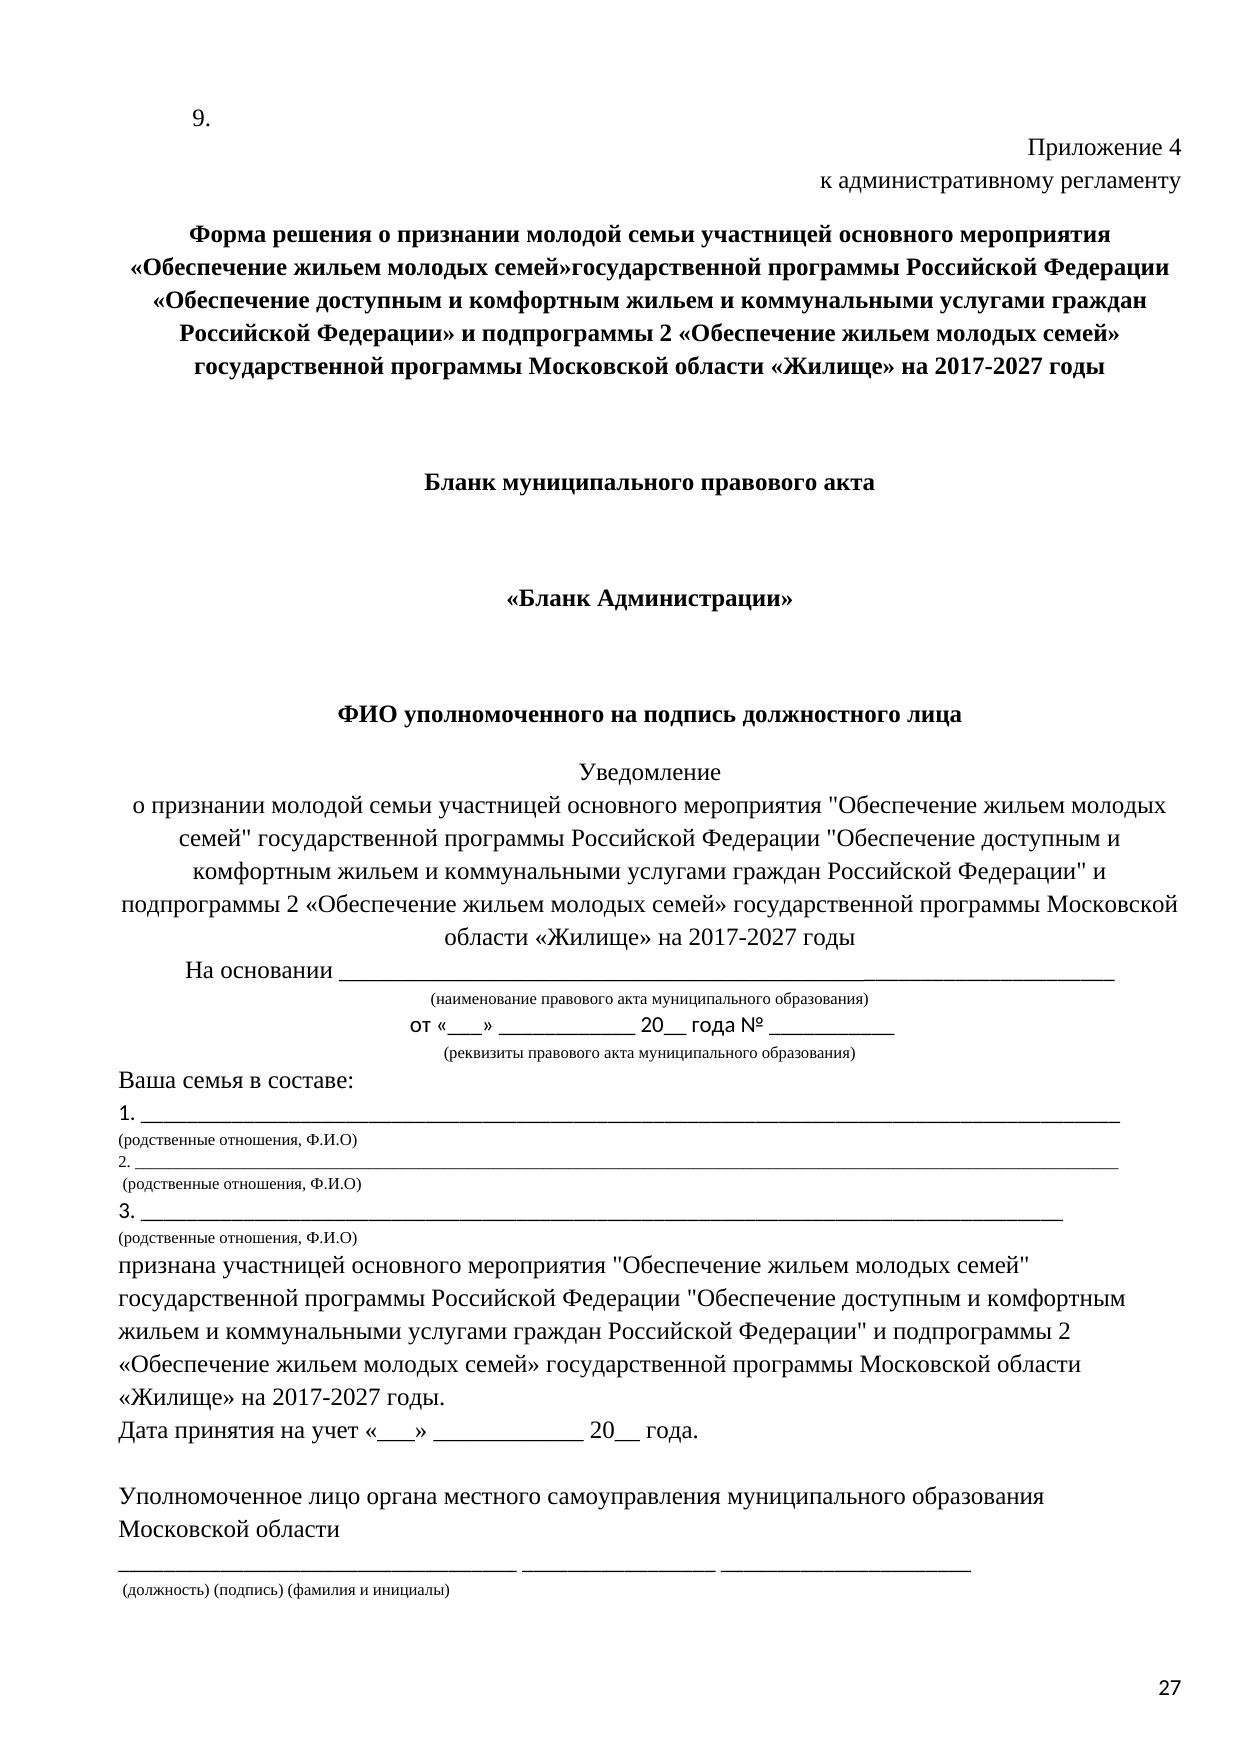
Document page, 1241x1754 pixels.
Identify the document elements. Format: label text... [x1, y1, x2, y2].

text (наименование правового акта муниципального образования) [118, 989, 1181, 1008]
text от «___» ____________ 20__ года № ___________ [118, 1011, 1181, 1039]
text Приложение 4 [118, 132, 1181, 161]
text о признании молодой семьи участницей основного мероприятия "Обеспечение жильем молодых семей" государственной программы Российской Федерации "Обеспечение доступным и комфортным жильем и коммунальными услугами граждан Российской Федерации" и подпрограммы 2 «Обеспечение жильем молодых семей» государственной программы Московской [118, 790, 1181, 918]
text признана участницей основного мероприятия "Обеспечение жильем молодых семей" государственной программы Российской Федерации "Обеспечение доступным и комфортным жильем и коммунальными услугами граждан Российской Федерации" и подпрограммы 2 «Обеспечение жильем молодых семей» государственной программы Московской области «Жилище» на 2017-2027 годы. [118, 1250, 1181, 1411]
text Ваша семья в составе: [118, 1065, 1181, 1093]
text 1. ______________________________________________________________________________________ [118, 1098, 1181, 1126]
text Бланк муниципального правового акта [118, 467, 1181, 496]
text к административному регламенту [118, 165, 1181, 194]
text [118, 1579, 1181, 1599]
text Уполномоченное лицо органа местного самоуправления муниципального образования Московской области [118, 1481, 1181, 1543]
text области «Жилище» на 2017-2027 годы [118, 922, 1181, 951]
text «Бланк Администрации» [118, 583, 1181, 612]
text 2. ______________________________________________________________________________________________________________________ [118, 1152, 1181, 1171]
text 3. _________________________________________________________________________________ [118, 1196, 1181, 1224]
text ФИО уполномоченного на подпись должностного лица [118, 699, 1181, 728]
text (родственные отношения, Ф.И.О) [118, 1130, 1181, 1149]
text Уведомление [118, 757, 1181, 786]
text (родственные отношения, Ф.И.О) [118, 1174, 1181, 1193]
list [118, 103, 1181, 132]
text (реквизиты правового акта муниципального образования) [118, 1043, 1181, 1062]
text (родственные отношения, Ф.И.О) [118, 1228, 1181, 1247]
text ___________________________________ _________________ ______________________ [118, 1547, 1181, 1575]
text Форма решения о признании молодой семьи участницей основного мероприятия «Обеспечение жильем молодых семей»государственной программы Российской Федерации «Обеспечение доступным и комфортным жильем и коммунальными услугами граждан Российской Федерации» и подпрограммы 2 «Обеспечение жильем молодых семей» государственной программы Московской области «Жилище» на 2017-2027 годы [118, 219, 1181, 380]
text Дата принятия на учет «___» ____________ 20__ года. [118, 1415, 1181, 1444]
text На основании ________________________________________________________________ [118, 955, 1181, 984]
